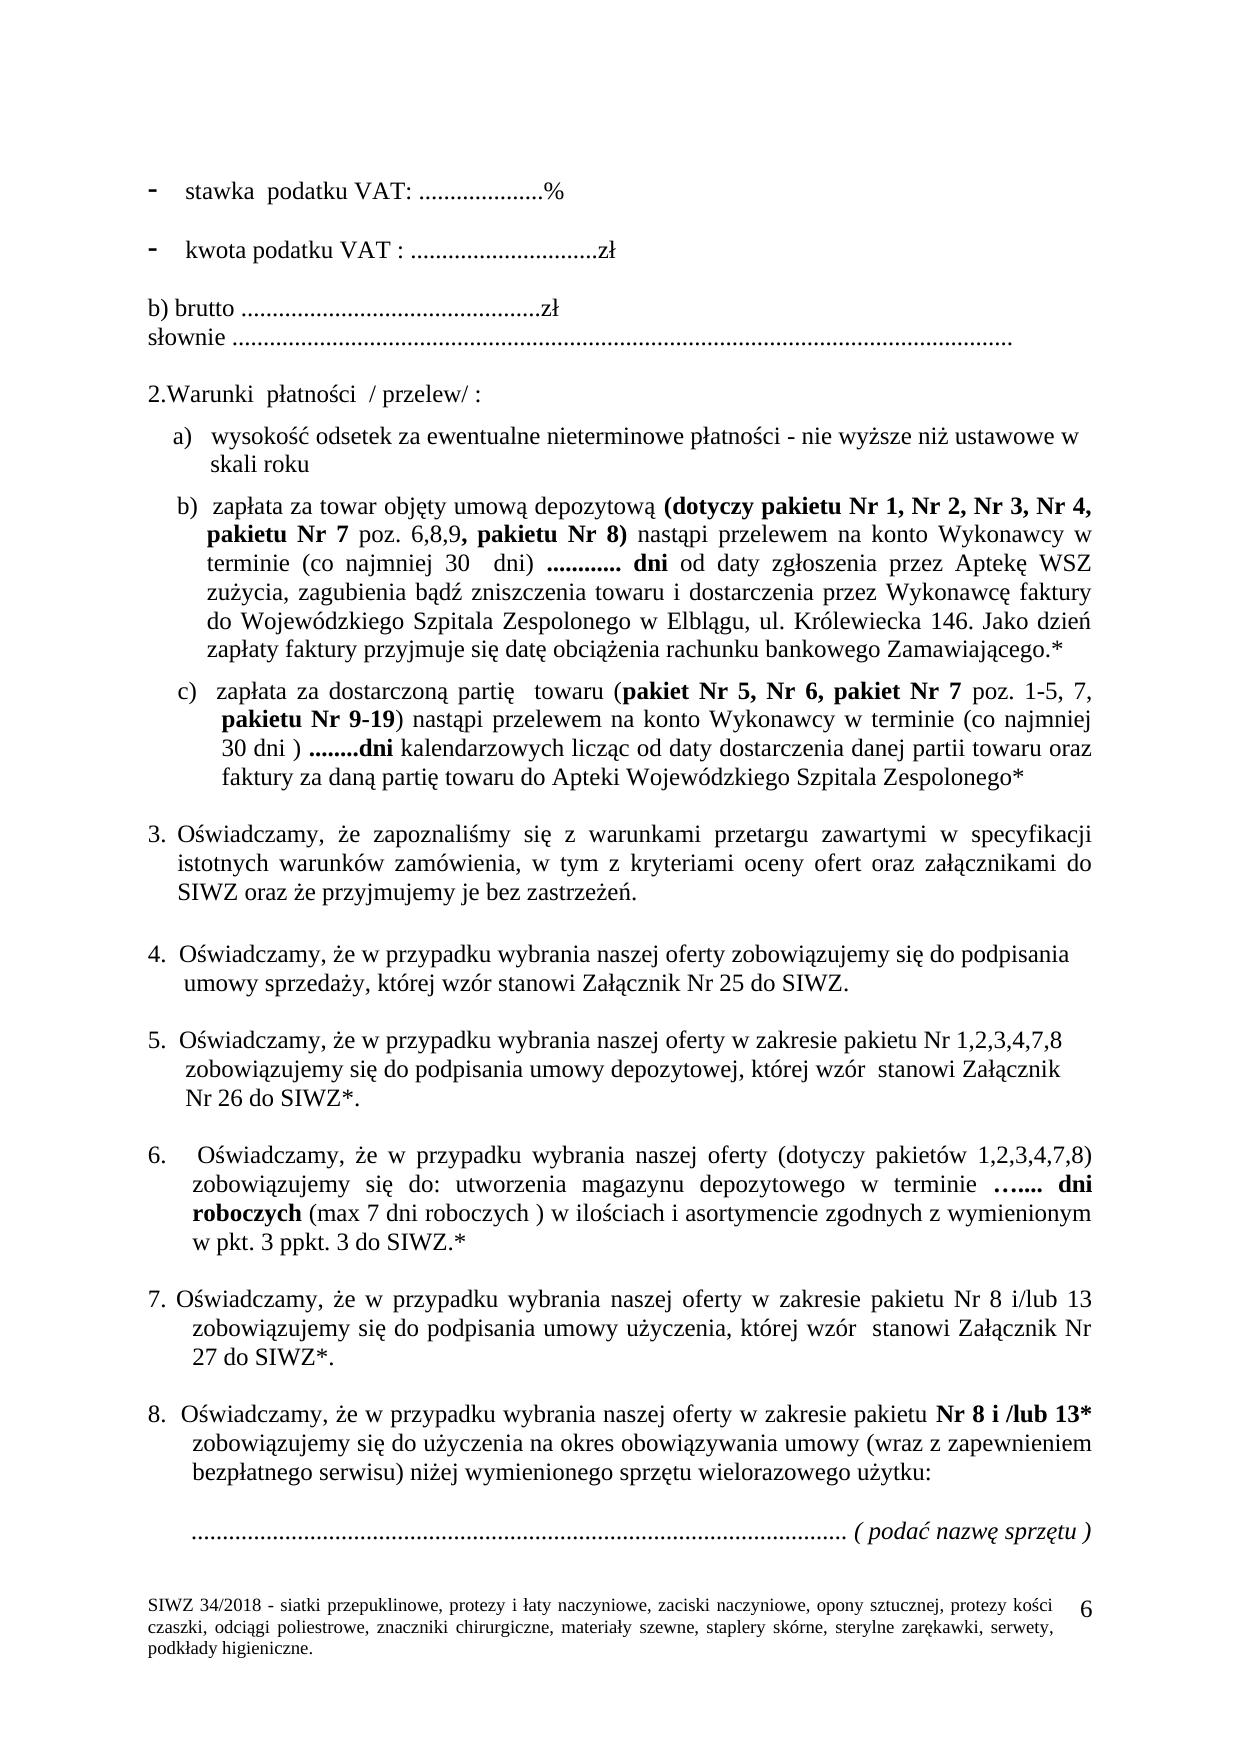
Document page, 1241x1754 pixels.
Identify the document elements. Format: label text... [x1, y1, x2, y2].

text c) zapłata za dostarczoną partię towaru (pakiet Nr 5, Nr 6, pakiet Nr 7 poz. 1-5, 7, pakietu Nr 9-19) nastąpi przelewem na konto Wykonawcy w terminie (co najmniej 30 dni ) ........dni kalendarzowych licząc od daty dostarczenia danej partii towaru oraz faktury za daną partię towaru do Apteki Wojewódzkiego Szpitala Zespolonego* [177, 676, 1093, 791]
text b) brutto ................................................zł [148, 293, 1093, 322]
text 4. Oświadczamy, że w przypadku wybrania naszej oferty zobowiązujemy się do podpisania [148, 939, 1093, 968]
list kwota podatku VAT : ..............................zł [148, 235, 1093, 264]
text 7. Oświadczamy, że w przypadku wybrania naszej oferty w zakresie pakietu Nr 8 i/lub 13 zobowiązujemy się do podpisania umowy użyczenia, której wzór stanowi Załącznik Nr 27 do SIWZ*. [148, 1284, 1093, 1371]
text Nr 26 do SIWZ*. [148, 1083, 1093, 1112]
text umowy sprzedaży, której wzór stanowi Załącznik Nr 25 do SIWZ. [177, 968, 1093, 997]
text b) zapłata za towar objęty umową depozytową (dotyczy pakietu Nr 1, Nr 2, Nr 3, Nr 4, pakietu Nr 7 poz. 6,8,9, pakietu Nr 8) nastąpi przelewem na konto Wykonawcy w terminie (co najmniej 30 dni) ............ dni od daty zgłoszenia przez Aptekę WSZ zużycia, zagubienia bądź zniszczenia towaru i dostarczenia przez Wykonawcę faktury do Wojewódzkiego Szpitala Zespolonego w Elblągu, ul. Królewiecka 146. Jako dzień zapłaty faktury przyjmuje się datę obciążenia rachunku bankowego Zamawiającego.* [162, 491, 1093, 663]
text 2.Warunki płatności / przelew/ : [148, 379, 1093, 408]
text 6. Oświadczamy, że w przypadku wybrania naszej oferty (dotyczy pakietów 1,2,3,4,7,8) zobowiązujemy się do: utworzenia magazynu depozytowego w terminie ….... dni roboczych (max 7 dni roboczych ) w ilościach i asortymencie zgodnych z wymienionym w pkt. 3 ppkt. 3 do SIWZ.* [148, 1141, 1093, 1256]
text zobowiązujemy się do podpisania umowy depozytowej, której wzór stanowi Załącznik [148, 1054, 1093, 1083]
text słownie ............................................................................................................................. [148, 322, 1093, 351]
text 5. Oświadczamy, że w przypadku wybrania naszej oferty w zakresie pakietu Nr 1,2,3,4,7,8 [148, 1026, 1093, 1054]
list Oświadczamy, że zapoznaliśmy się z warunkami przetargu zawartymi w specyfikacji istotnych warunków zamówienia, w tym z kryteriami oceny ofert oraz załącznikami do SIWZ oraz że przyjmujemy je bez zastrzeżeń. [148, 819, 1093, 906]
text ......................................................................................................... ( podać nazwę sprzętu ) [148, 1516, 1093, 1545]
text 8. Oświadczamy, że w przypadku wybrania naszej oferty w zakresie pakietu Nr 8 i /lub 13* zobowiązujemy się do użyczenia na okres obowiązywania umowy (wraz z zapewnieniem bezpłatnego serwisu) niżej wymienionego sprzętu wielorazowego użytku: [148, 1399, 1093, 1486]
text skali roku [148, 449, 1093, 478]
list stawka podatku VAT: ....................% [148, 176, 1093, 206]
text a) wysokość odsetek za ewentualne nieterminowe płatności - nie wyższe niż ustawowe w [148, 421, 1093, 449]
